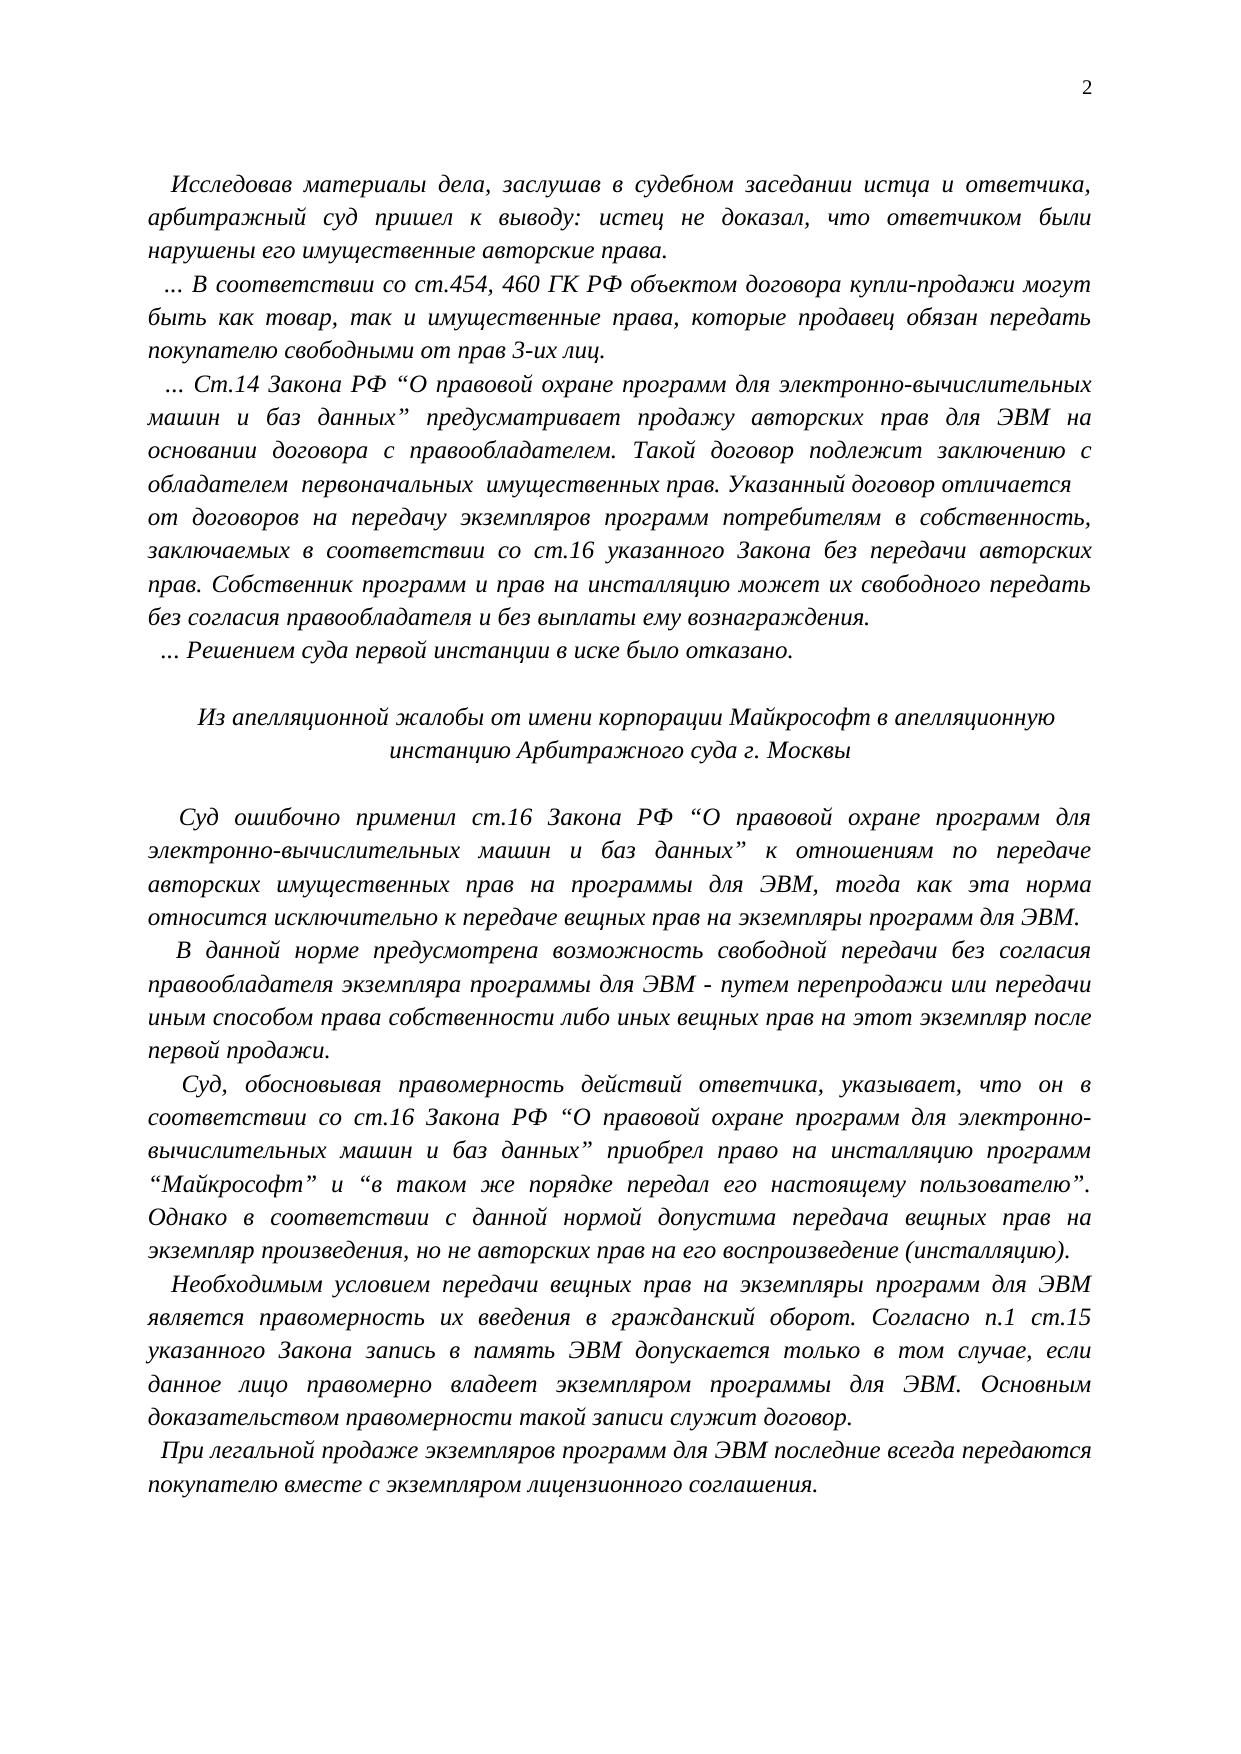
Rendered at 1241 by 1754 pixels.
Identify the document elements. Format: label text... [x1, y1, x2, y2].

text ... Решением суда первой инстанции в иске было отказано. [148, 632, 1092, 665]
text ... Ст.14 Закона РФ “О правовой охране программ для электронно-вычислительных машин и баз данных” предусматривает продажу авторских прав для ЭВМ на основании договора с правообладателем. Такой договор подлежит заключению с обладателем первоначальных имущественных прав. Указанный договор отличается [148, 365, 1092, 499]
text Суд, обосновывая правомерность действий ответчика, указывает, что он в соответствии со ст.16 Закона РФ “О правовой охране программ для электронно-вычислительных машин и баз данных” приобрел право на инсталляцию программ “Майкрософт” и “в таком же порядке передал его настоящему пользователю”. Однако в соответствии с данной нормой допустима передача вещных прав на экземпляр произведения, но не авторских прав на его воспроизведение (инсталляцию). [148, 1065, 1092, 1265]
text При легальной продаже экземпляров программ для ЭВМ последние всегда передаются покупателю вместе с экземпляром лицензионного соглашения. [148, 1432, 1092, 1499]
text Суд ошибочно применил ст.16 Закона РФ “О правовой охране программ для электронно-вычислительных машин и баз данных” к отношениям по передаче авторских имущественных прав на программы для ЭВМ, тогда как эта норма относится исключительно к передаче вещных прав на экземпляры программ для ЭВМ. [148, 799, 1092, 932]
text В данной норме предусмотрена возможность свободной передачи без согласия правообладателя экземпляра программы для ЭВМ - путем перепродажи или передачи иным способом права собственности либо иных вещных прав на этот экземпляр после первой продажи. [148, 932, 1092, 1065]
text Исследовав материалы дела, заслушав в судебном заседании истца и ответчика, арбитражный суд пришел к выводу: истец не доказал, что ответчиком были нарушены его имущественные авторские права. [148, 165, 1092, 265]
text от договоров на передачу экземпляров программ потребителям в собственность, заключаемых в соответствии со ст.16 указанного Закона без передачи авторских прав. Собственник программ и прав на инсталляцию может их свободного передать без согласия правообладателя и без выплаты ему вознаграждения. [148, 499, 1092, 632]
text Из апелляционной жалобы от имени корпорации Майкрософт в апелляционную инстанцию Арбитражного суда г. Москвы [148, 699, 1092, 765]
text ... В соответствии со ст.454, 460 ГК РФ объектом договора купли-продажи могут быть как товар, так и имущественные права, которые продавец обязан передать покупателю свободными от прав 3-их лиц. [148, 265, 1092, 365]
text Необходимым условием передачи вещных прав на экземпляры программ для ЭВМ является правомерность их введения в гражданский оборот. Согласно п.1 ст.15 указанного Закона запись в память ЭВМ допускается только в том случае, если данное лицо правомерно владеет экземпляром программы для ЭВМ. Основным доказательством правомерности такой записи служит договор. [148, 1265, 1092, 1432]
